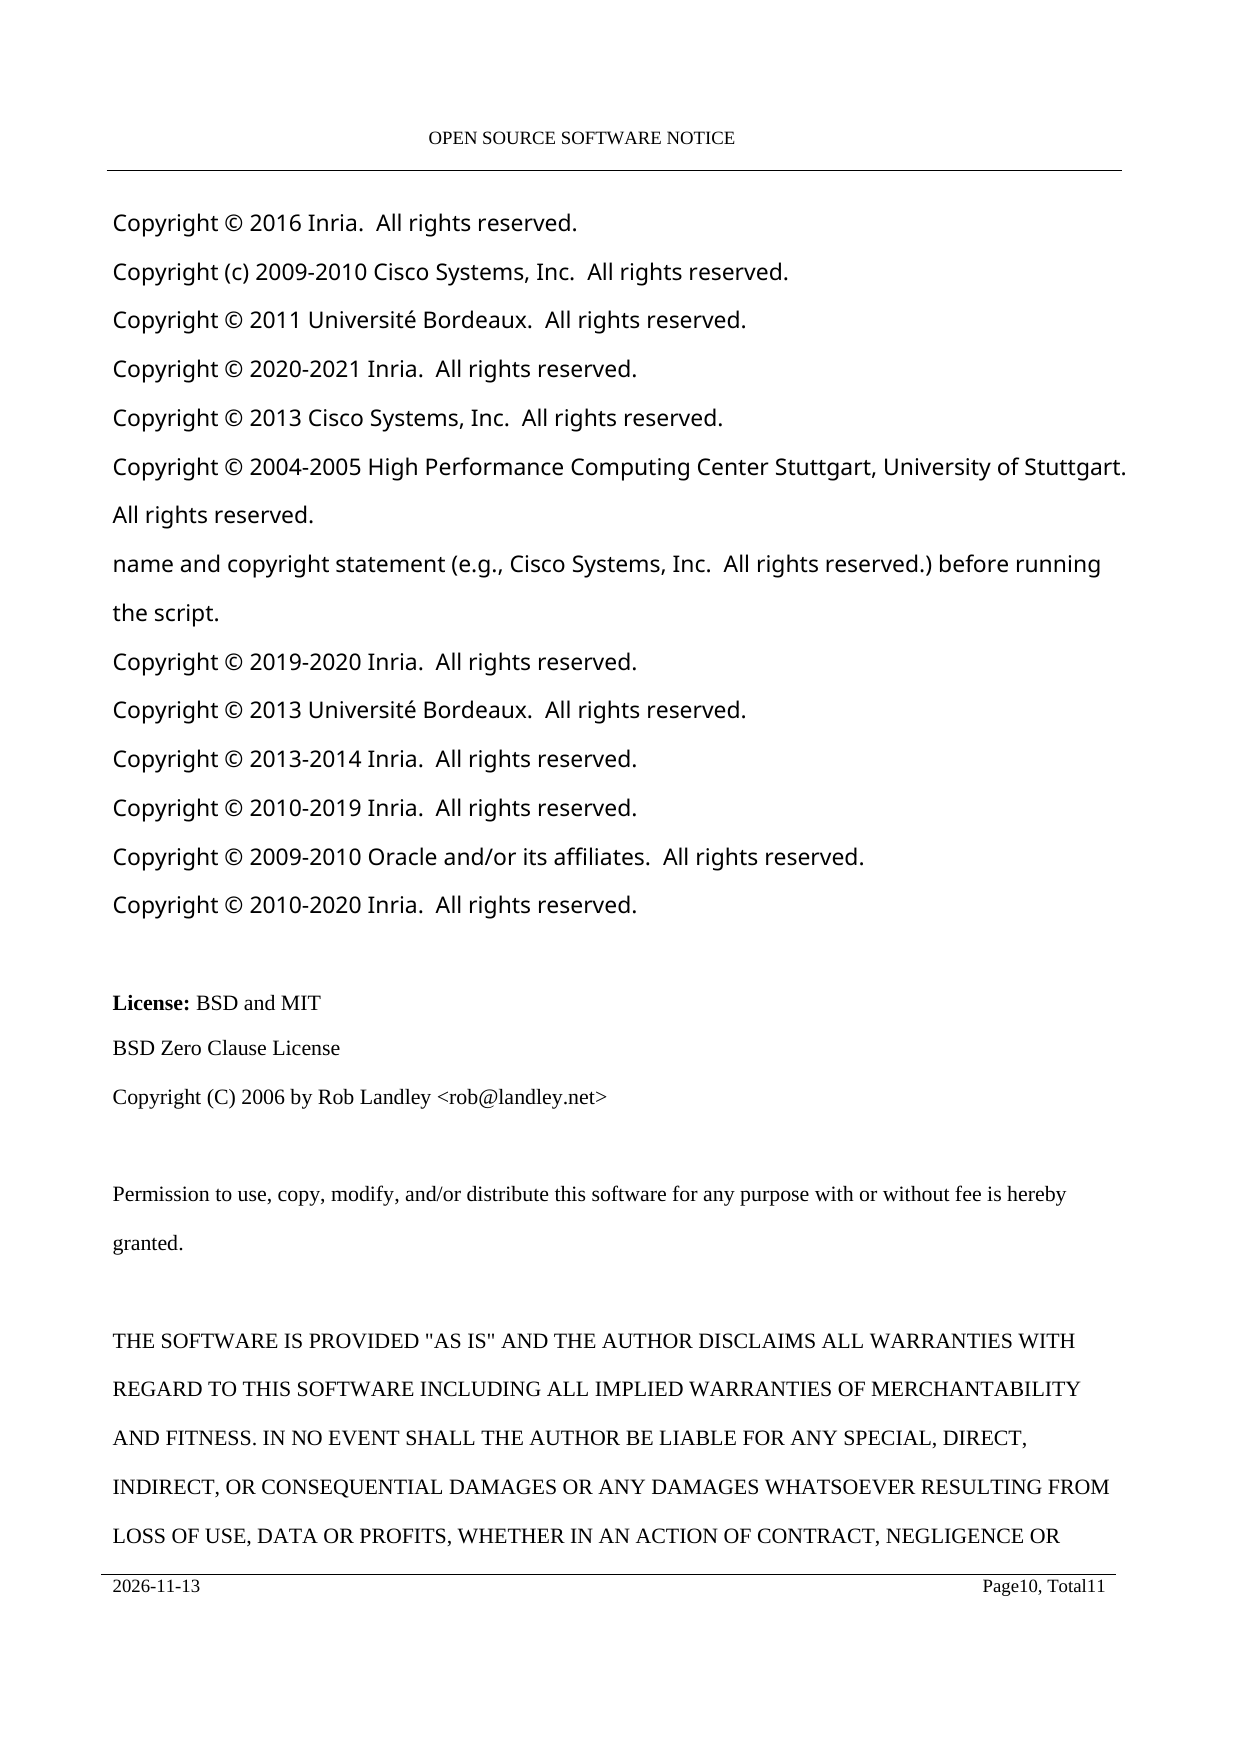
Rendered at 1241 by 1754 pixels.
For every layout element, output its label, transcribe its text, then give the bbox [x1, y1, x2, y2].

text License: BSD and MIT [112, 986, 1128, 1019]
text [112, 1031, 1128, 1551]
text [112, 206, 1128, 970]
